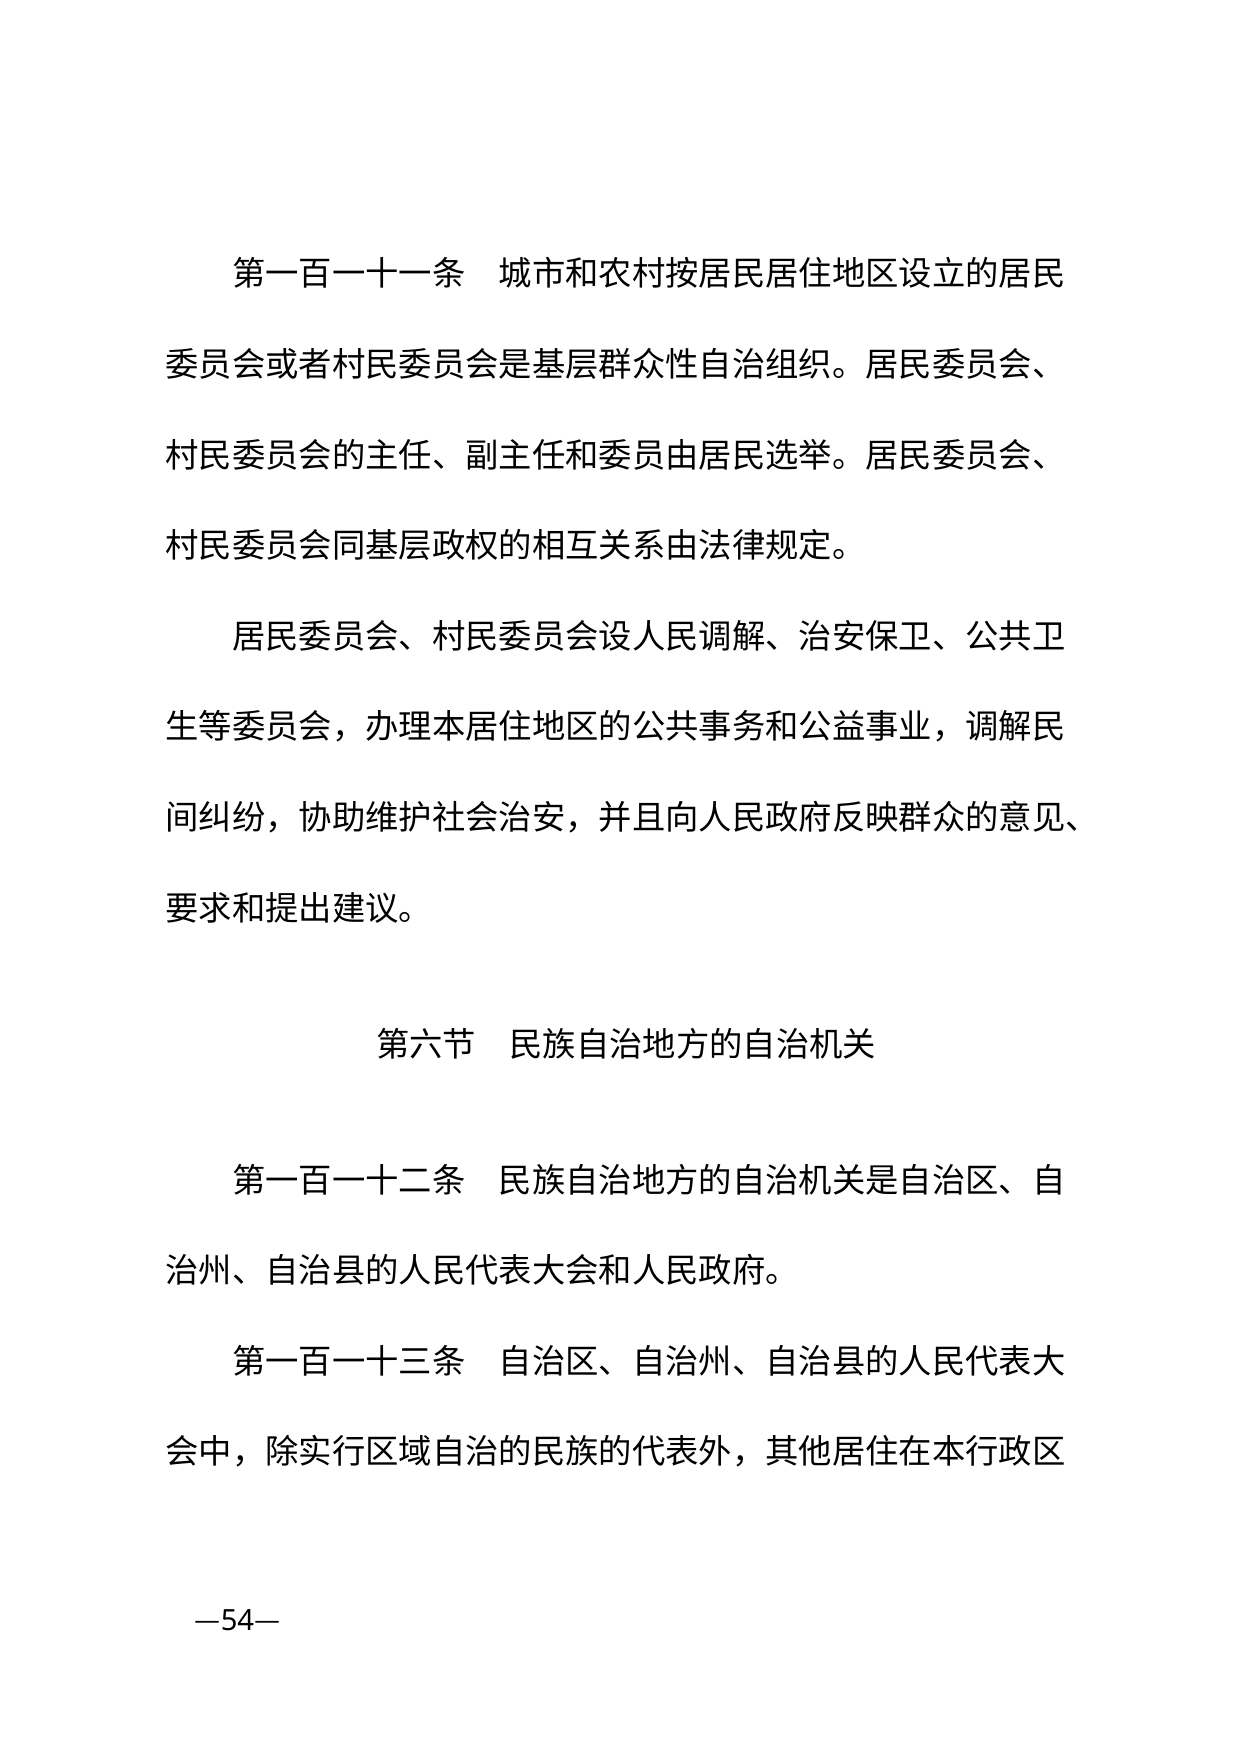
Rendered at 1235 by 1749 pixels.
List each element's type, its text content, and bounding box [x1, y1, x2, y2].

text 第一百一十一条 城市和农村按居民居住地区设立的居民委员会或者村民委员会是基层群众性自治组织。居民委员会、村民委员会的主任、副主任和委员由居民选举。居民委员会、村民委员会同基层政权的相互关系由法律规定。 [165, 226, 1087, 588]
text 第一百一十二条 民族自治地方的自治机关是自治区、自治州、自治县的人民代表大会和人民政府。 [165, 1132, 1087, 1313]
text 第六节 民族自治地方的自治机关 [165, 996, 1087, 1087]
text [165, 1313, 1087, 1495]
text 居民委员会、村民委员会设人民调解、治安保卫、公共卫生等委员会，办理本居住地区的公共事务和公益事业，调解民间纠纷，协助维护社会治安，并且向人民政府反映群众的意见、要求和提出建议。 [165, 588, 1087, 951]
